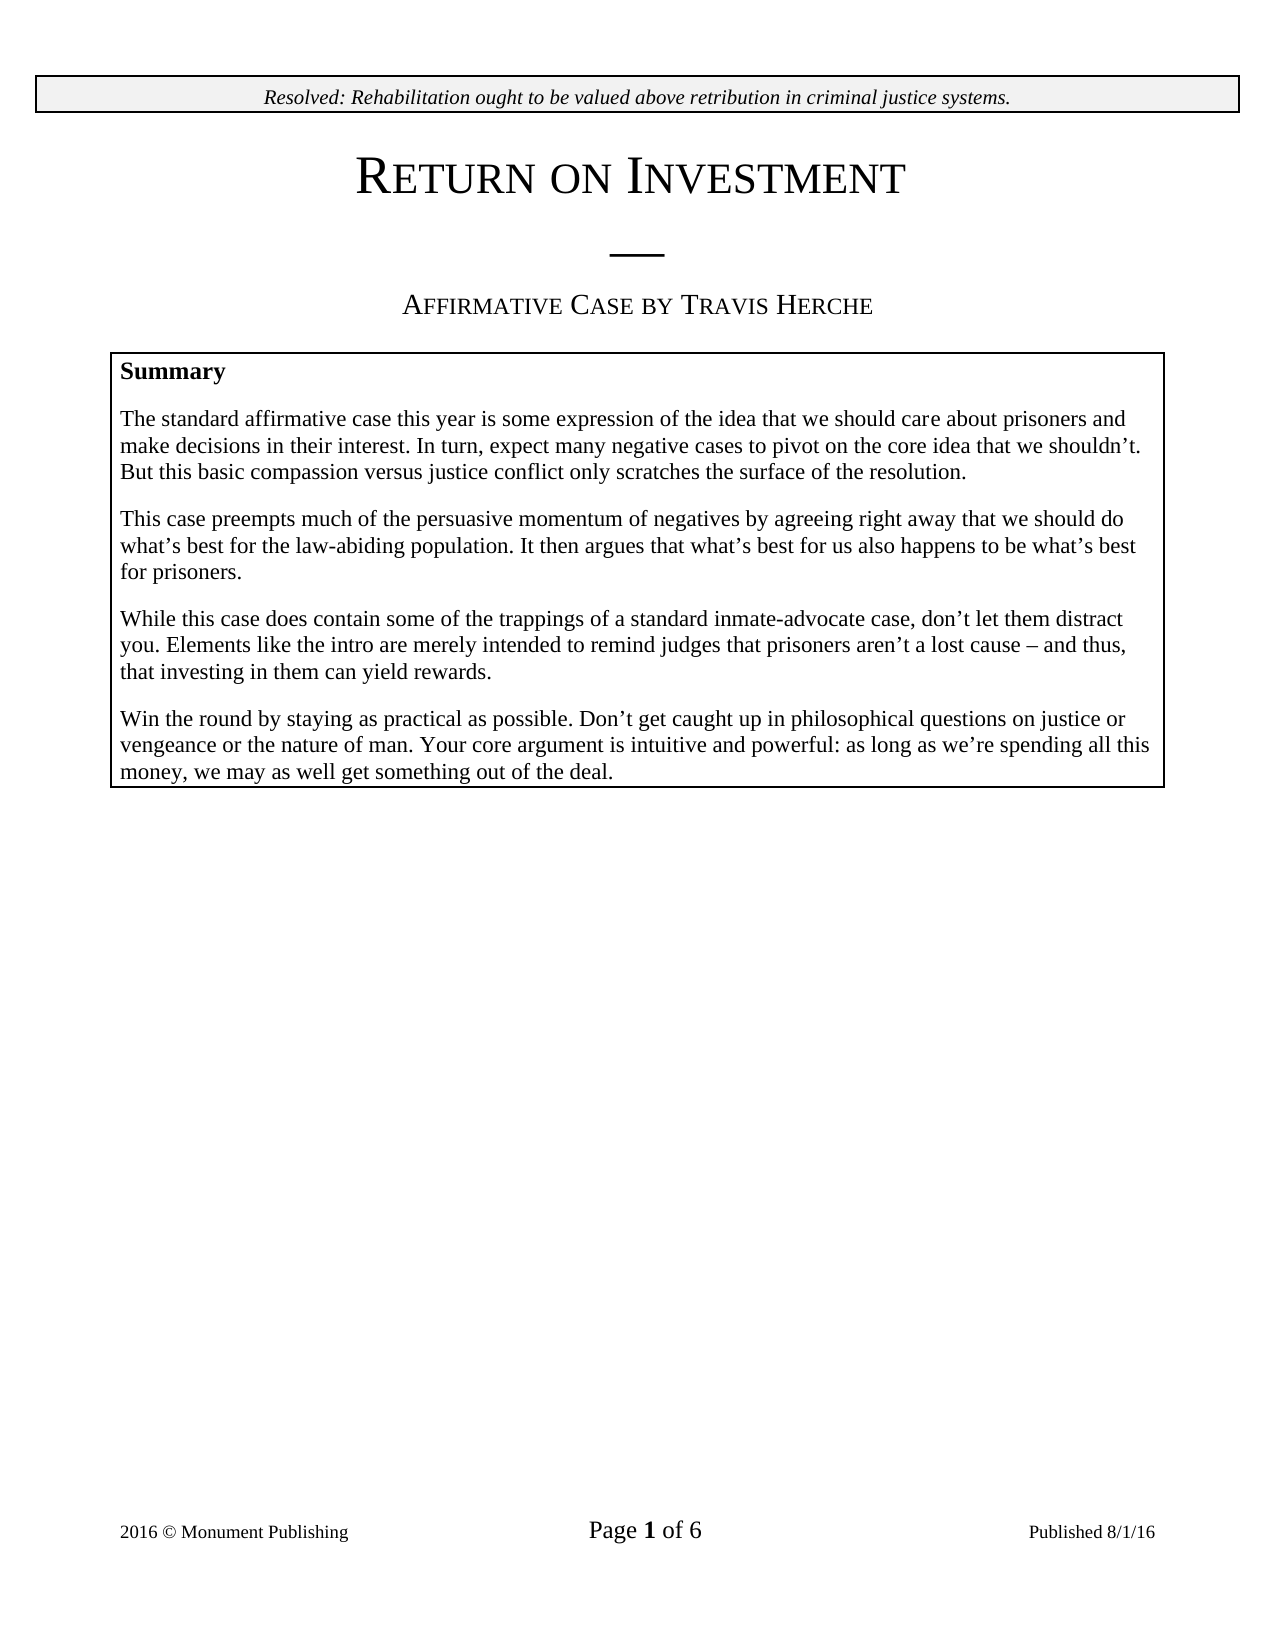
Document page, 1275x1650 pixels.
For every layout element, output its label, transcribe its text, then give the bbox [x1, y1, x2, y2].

text Win the round by staying as practical as possible. Don’t get caught up in philosophical questions on justice or vengeance or the nature of man. Your core argument is intuitive and powerful: as long as we’re spending all this money, we may as well get something out of the deal. [112, 701, 1163, 786]
text Summary [112, 354, 1163, 384]
text This case preempts much of the persuasive momentum of negatives by agreeing right away that we should do what’s best for the law-abiding population. It then argues that what’s best for us also happens to be what’s best for prisoners. [112, 502, 1163, 584]
title Return on Investment — Affirmative Case by Travis Herche [45, 143, 1230, 321]
text While this case does contain some of the trappings of a standard inmate-advocate case, don’t let them distract you. Elements like the intro are merely intended to remind judges that prisoners aren’t a lost cause – and thus, that investing in them can yield rewards. [112, 602, 1163, 684]
text The standard affirmative case this year is some expression of the idea that we should care about prisoners and make decisions in their interest. In turn, expect many negative cases to pivot on the core idea that we shouldn’t. But this basic compassion versus justice conflict only scratches the surface of the resolution. [112, 402, 1163, 484]
